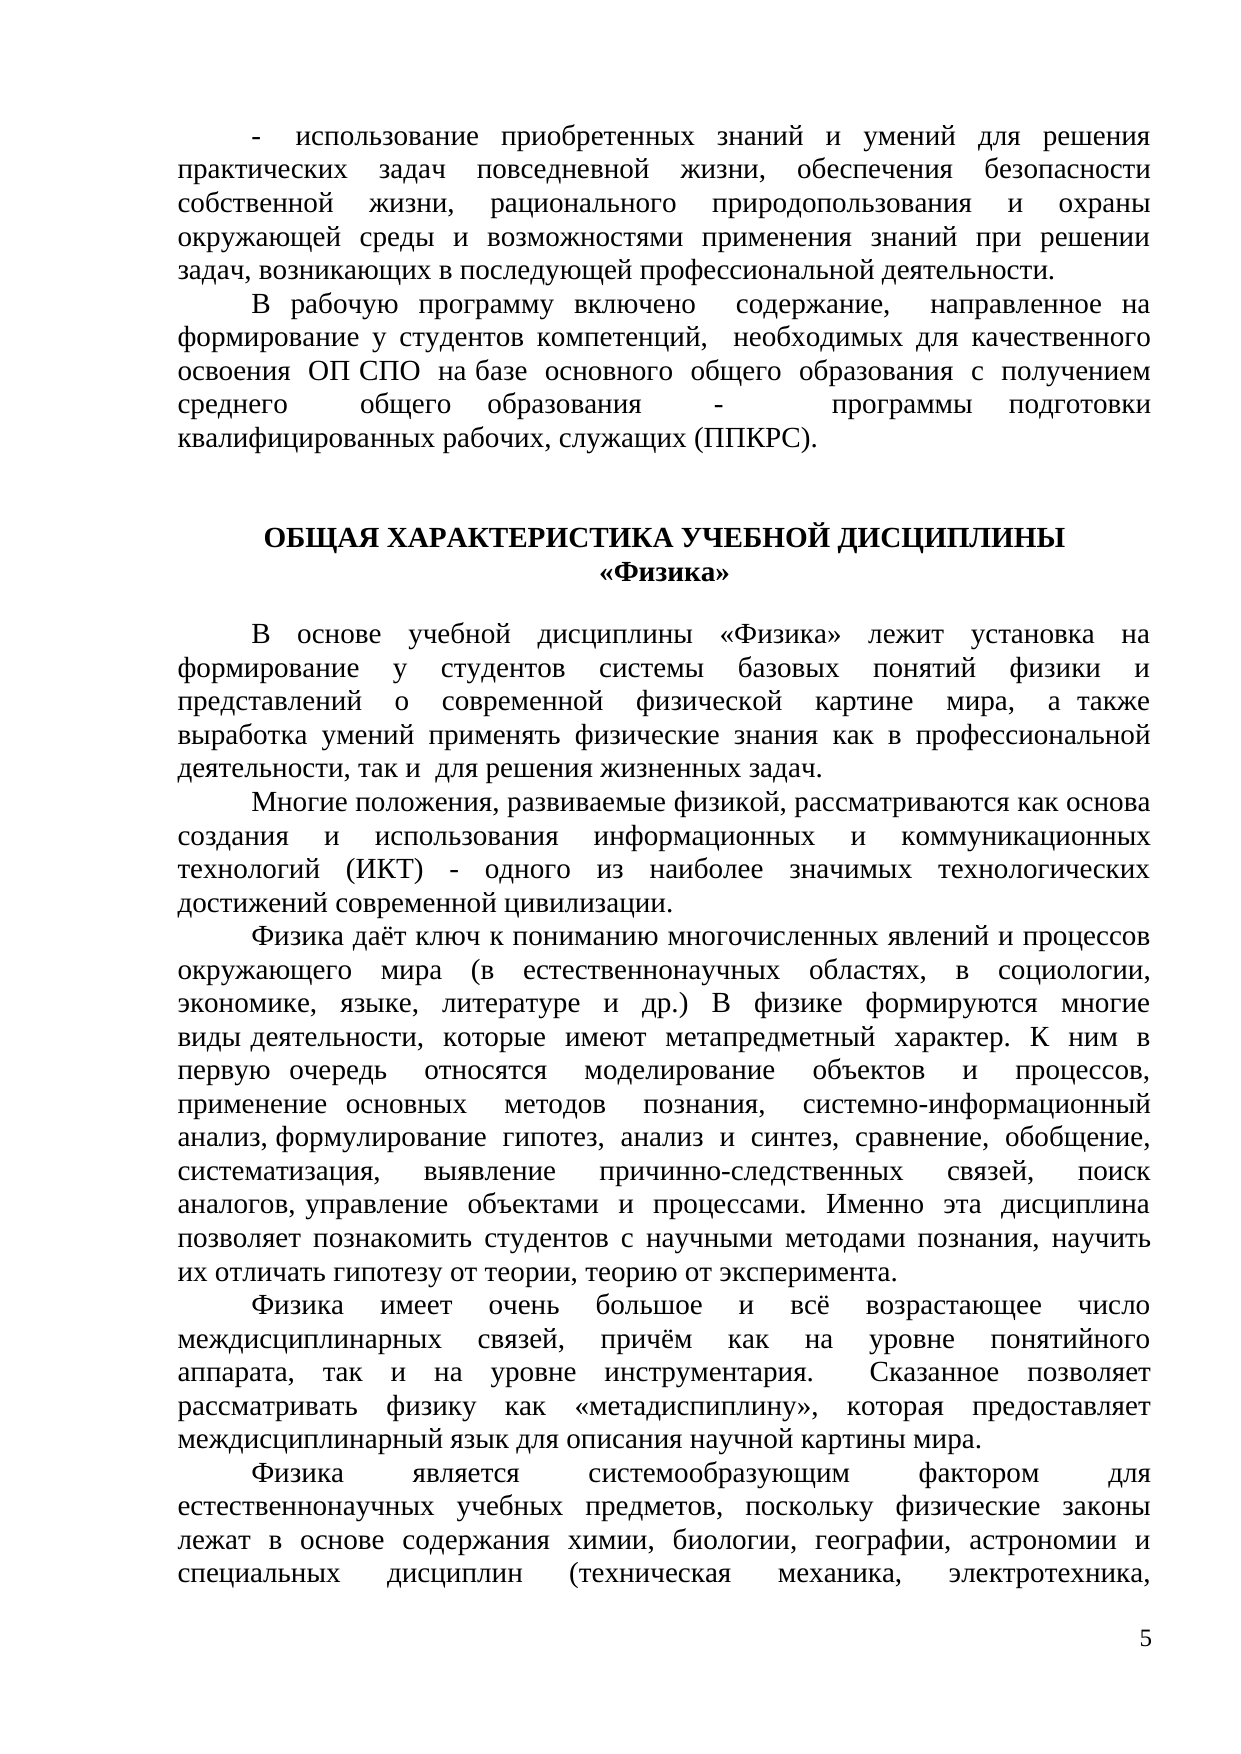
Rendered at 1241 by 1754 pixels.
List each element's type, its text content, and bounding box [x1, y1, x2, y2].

text ОБЩАЯ ХАРАКТЕРИСТИКА УЧЕБНОЙ ДИСЦИПЛИНЫ [177, 521, 1152, 554]
text «Физика» [177, 554, 1152, 588]
text Физика даёт ключ к пониманию многочисленных явлений и процессов окружающего мира (в естественнонаучных областях, в социологии, экономике, языке, литературе и др.) В физике формируются многие виды деятельности, которые имеют метапредметный характер. К ним в первую очередь относятся моделирование объектов и процессов, применение основных методов познания, системно-информационный анализ, формулирование гипотез, анализ и синтез, сравнение, обобщение, систематизация, выявление причинно-следственных связей, поиск аналогов, управление объектами и процессами. Именно эта дисциплина позволяет познакомить студентов с научными методами познания, научить их отличать гипотезу от теории, теорию от эксперимента. [177, 918, 1152, 1287]
list использование приобретенных знаний и умений для решения практических задач повседневной жизни, обеспечения безопасности собственной жизни, рационального природопользования и охраны окружающей среды и возможностями применения знаний при решении задач, возникающих в последующей профессиональной деятельности. [177, 118, 1152, 286]
text Многие положения, развиваемые физикой, рассматриваются как основа создания и использования информационных и коммуникационных технологий (ИКТ) - одного из наиболее значимых технологических достижений современной цивилизации. [177, 784, 1152, 918]
text В основе учебной дисциплины «Физика» лежит установка на формирование у студентов системы базовых понятий физики и представлений о современной физической картине мира, а также выработка умений применять физические знания как в профессиональной деятельности, так и для решения жизненных задач. [177, 616, 1152, 784]
text Физика имеет очень большое и всё возрастающее число междисциплинарных связей, причём как на уровне понятийного аппарата, так и на уровне инструментария. Сказанное позволяет рассматривать физику как «метадиспиплину», которая предоставляет междисциплинарный язык для описания научной картины мира. [177, 1287, 1152, 1455]
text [177, 1455, 1152, 1589]
text В рабочую программу включено содержание, направленное на формирование у студентов компетенций, необходимых для качественного освоения ОП СПО на базе основного общего образования с получением среднего общего образования - программы подготовки квалифицированных рабочих, служащих (ППКРС). [177, 286, 1152, 453]
